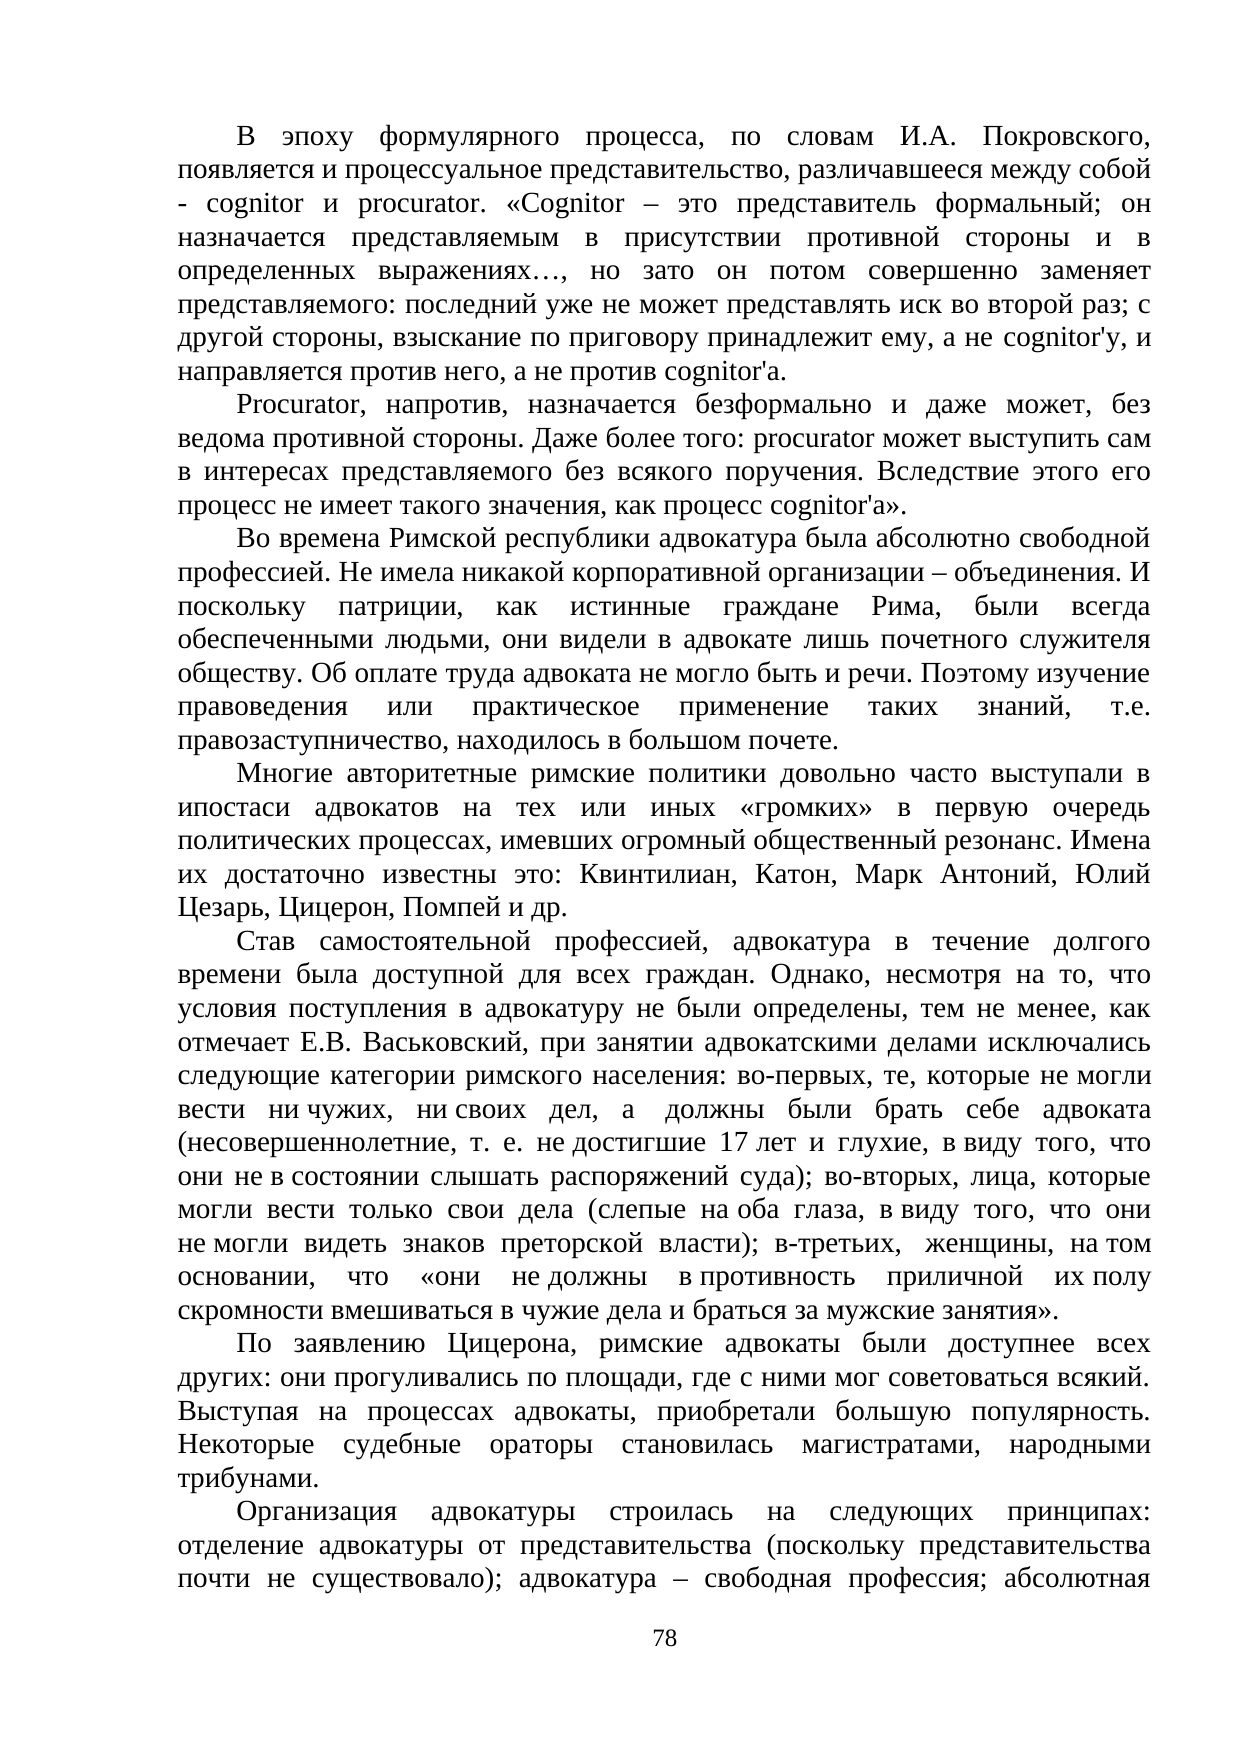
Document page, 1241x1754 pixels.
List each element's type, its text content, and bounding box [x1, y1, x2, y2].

text Став самостоятельной профессией, адвокатура в течение долгого времени была доступной для всех граждан. Однако, несмотря на то, что условия поступления в адвокатуру не были определены, тем не менее, как отмечает Е.В. Васьковский, при занятии адвокатскими делами исключались следующие категории римского населения: во-первых, те, которые не могли вести ни чужих, ни своих дел, а должны были брать себе адвоката (несовершеннолетние, т. е. не достигшие 17 лет и глухие, в виду того, что они не в состоянии слышать распоряжений суда); во-вторых, лица, которые могли вести только свои дела (слепые на оба глаза, в виду того, что они не могли видеть знаков преторской власти); в-третьих, женщины, на том основании, что «они не должны в противность приличной их полу скромности вмешиваться в чужие дела и браться за мужские занятия». [177, 923, 1152, 1326]
text В эпоху формулярного процесса, по словам И.А. Покровского, появляется и процессуальное представительство, различавшееся между собой - cognitor и procurator. «Cognitor – это представитель формальный; он назначается представляемым в присутствии противной стороны и в определенных выражениях…, но зато он потом совершенно заменяет представляемого: последний уже не может представлять иск во второй раз; с другой стороны, взыскание по приговору принадлежит ему, а не cognitor'y, и направляется против него, а не против cognitor'a. [177, 118, 1152, 386]
text Многие авторитетные римские политики довольно часто выступали в ипостаси адвокатов на тех или иных «громких» в первую очередь политических процессах, имевших огромный общественный резонанс. Имена их достаточно известны это: Квинтилиан, Катон, Марк Антоний, Юлий Цезарь, Цицерон, Помпей и др. [177, 755, 1152, 923]
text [177, 1493, 1152, 1594]
text Во времена Римской республики адвокатура была абсолютно свободной профессией. Не имела никакой корпоративной организации – объединения. И поскольку патриции, как истинные граждане Рима, были всегда обеспеченными людьми, они видели в адвокате лишь почетного служителя обществу. Об оплате труда адвоката не могло быть и речи. Поэтому изучение правоведения или практическое применение таких знаний, т.е. правозаступничество, находилось в большом почете. [177, 521, 1152, 755]
text По заявлению Цицерона, римские адвокаты были доступнее всех других: они прогуливались по площади, где с ними мог советоваться всякий. Выступая на процессах адвокаты, приобретали большую популярность. Некоторые судебные ораторы становилась магистратами, народными трибунами. [177, 1326, 1152, 1493]
text Рrocurator, напротив, назначается безформально и даже может, без ведома противной стороны. Даже более того: procurator может выступить сам в интересах представляемого без всякого поручения. Вследствие этого его процесс не имеет такого значения, как процесс cognitor'a». [177, 386, 1152, 521]
